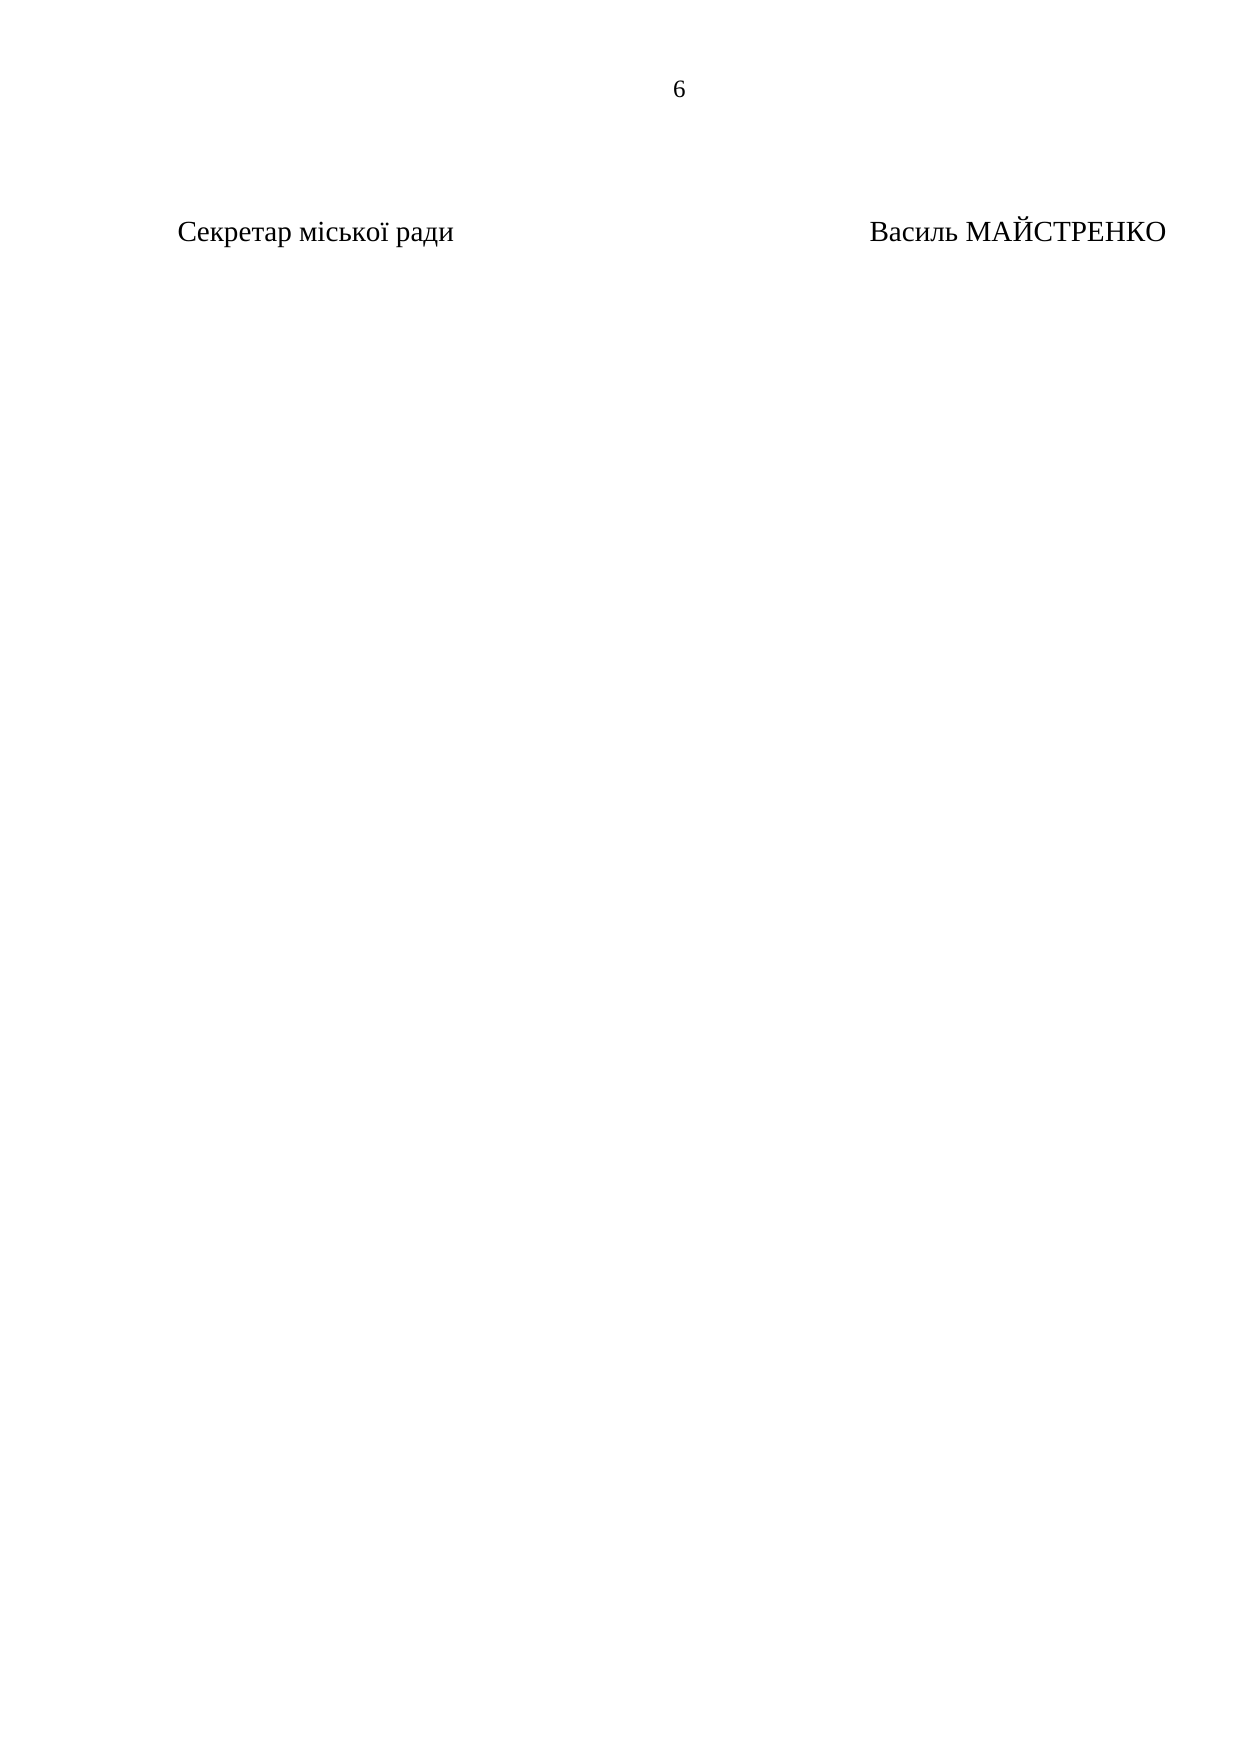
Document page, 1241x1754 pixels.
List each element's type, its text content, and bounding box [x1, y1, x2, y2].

text Секретар міської ради Василь МАЙСТРЕНКО [177, 214, 1181, 247]
